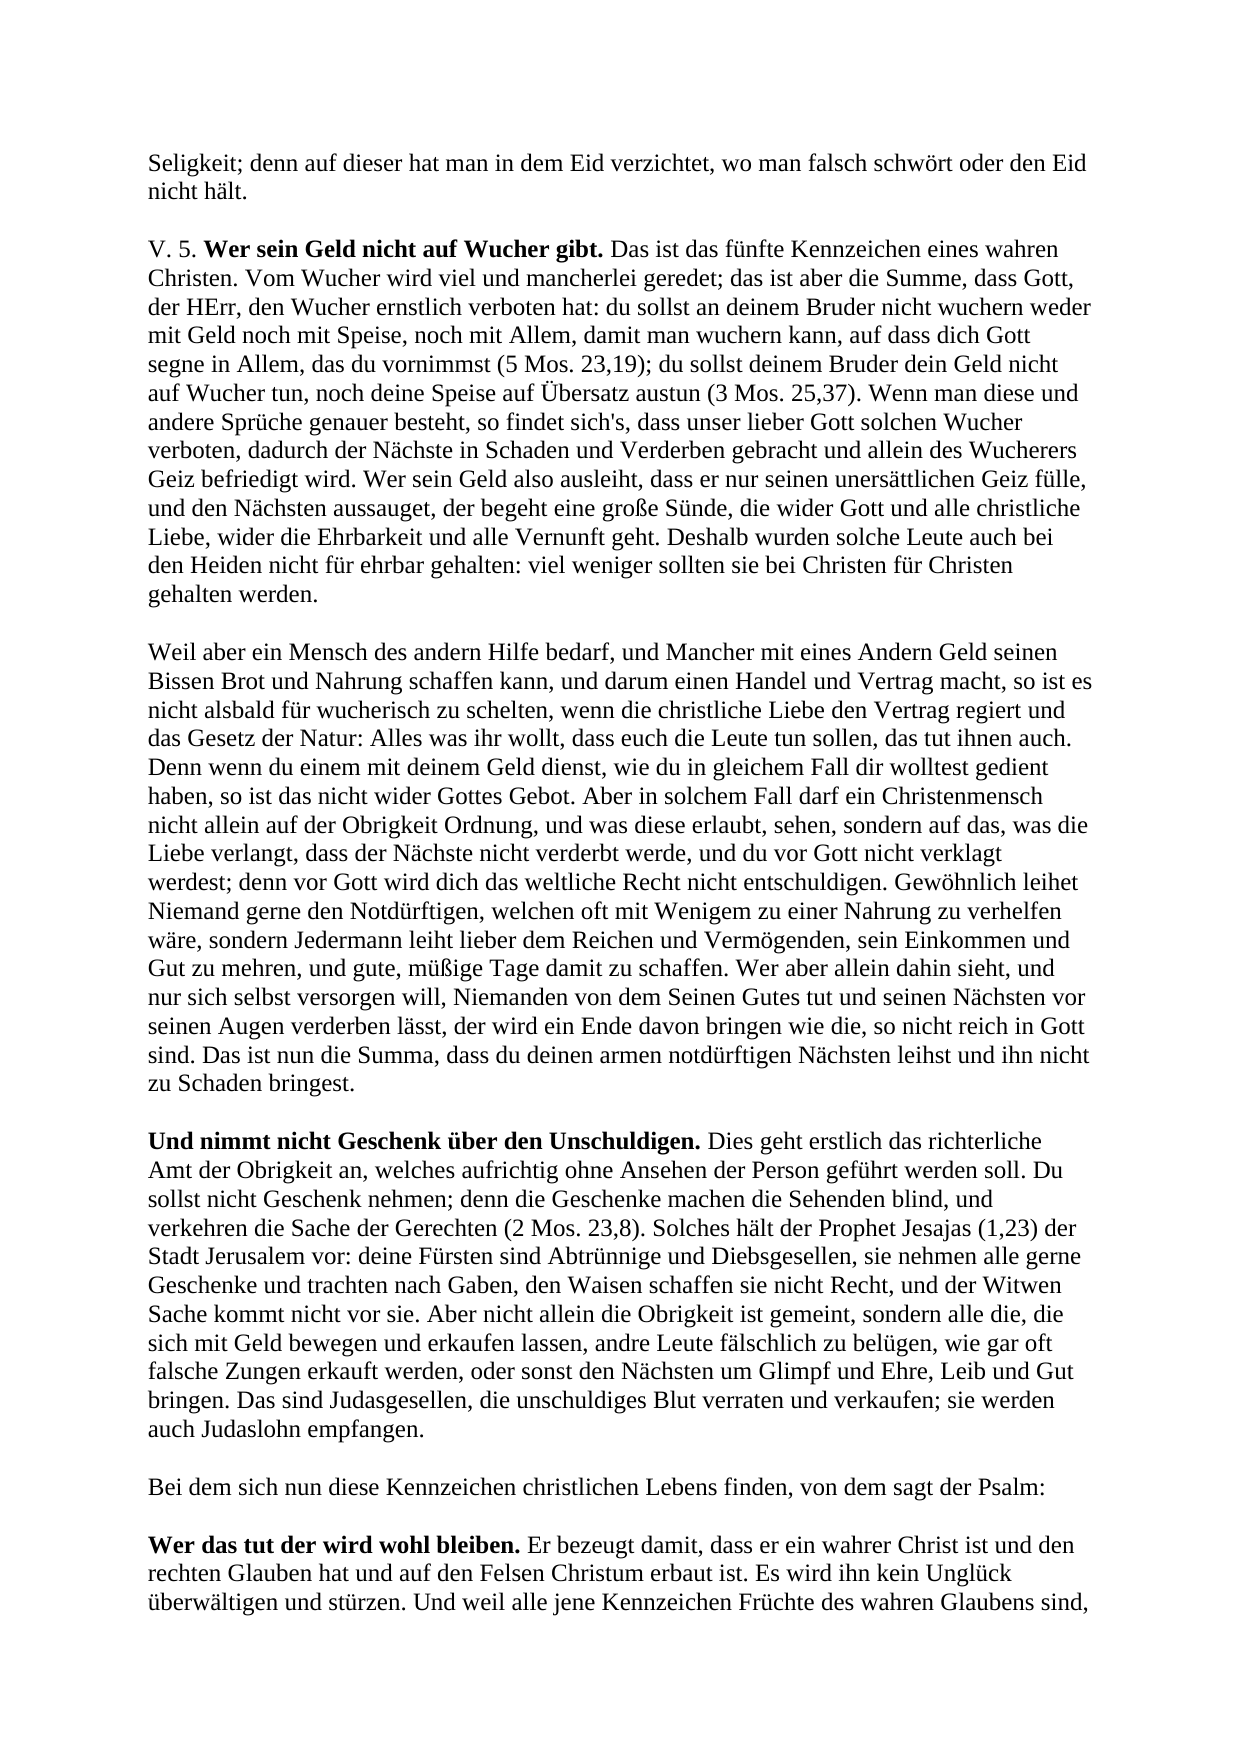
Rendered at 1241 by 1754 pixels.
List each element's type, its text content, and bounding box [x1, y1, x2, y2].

text Bei dem sich nun diese Kennzeichen christlichen Lebens finden, von dem sagt der Psalm: [148, 1472, 1093, 1501]
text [148, 148, 1093, 205]
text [148, 1530, 1093, 1616]
text Und nimmt nicht Geschenk über den Unschuldigen. Dies geht erstlich das richterliche Amt der Obrigkeit an, welches aufrichtig ohne Ansehen der Person geführt werden soll. Du sollst nicht Geschenk nehmen; denn die Geschenke machen die Sehenden blind, und verkehren die Sache der Gerechten (2 Mos. 23,8). Solches hält der Prophet Jesajas (1,23) der Stadt Jerusalem vor: deine Fürsten sind Abtrünnige und Diebsgesellen, sie nehmen alle gerne Geschenke und trachten nach Gaben, den Waisen schaffen sie nicht Recht, und der Witwen Sache kommt nicht vor sie. Aber nicht allein die Obrigkeit ist gemeint, sondern alle die, die sich mit Geld bewegen und erkaufen lassen, andre Leute fälschlich zu belügen, wie gar oft falsche Zungen erkauft werden, oder sonst den Nächsten um Glimpf und Ehre, Leib und Gut bringen. Das sind Judasgesellen, die unschuldiges Blut verraten und verkaufen; sie werden auch Judaslohn empfangen. [148, 1126, 1093, 1443]
text Weil aber ein Mensch des andern Hilfe bedarf, und Mancher mit eines Andern Geld seinen Bissen Brot und Nahrung schaffen kann, und darum einen Handel und Vertrag macht, so ist es nicht alsbald für wucherisch zu schelten, wenn die christliche Liebe den Vertrag regiert und das Gesetz der Natur: Alles was ihr wollt, dass euch die Leute tun sollen, das tut ihnen auch. Denn wenn du einem mit deinem Geld dienst, wie du in gleichem Fall dir wolltest gedient haben, so ist das nicht wider Gottes Gebot. Aber in solchem Fall darf ein Christenmensch nicht allein auf der Obrigkeit Ordnung, und was diese erlaubt, sehen, sondern auf das, was die Liebe verlangt, dass der Nächste nicht verderbt werde, und du vor Gott nicht verklagt werdest; denn vor Gott wird dich das weltliche Recht nicht entschuldigen. Gewöhnlich leihet Niemand gerne den Notdürftigen, welchen oft mit Wenigem zu einer Nahrung zu verhelfen wäre, sondern Jedermann leiht lieber dem Reichen und Vermögenden, sein Einkommen und Gut zu mehren, und gute, müßige Tage damit zu schaffen. Wer aber allein dahin sieht, und nur sich selbst versorgen will, Niemanden von dem Seinen Gutes tut und seinen Nächsten vor seinen Augen verderben lässt, der wird ein Ende davon bringen wie die, so nicht reich in Gott sind. Das ist nun die Summa, dass du deinen armen notdürftigen Nächsten leihst und ihn nicht zu Schaden bringest. [148, 637, 1093, 1097]
text V. 5. Wer sein Geld nicht auf Wucher gibt. Das ist das fünfte Kennzeichen eines wahren Christen. Vom Wucher wird viel und mancherlei geredet; das ist aber die Summe, dass Gott, der HErr, den Wucher ernstlich verboten hat: du sollst an deinem Bruder nicht wuchern weder mit Geld noch mit Speise, noch mit Allem, damit man wuchern kann, auf dass dich Gott segne in Allem, das du vornimmst (5 Mos. 23,19); du sollst deinem Bruder dein Geld nicht auf Wucher tun, noch deine Speise auf Übersatz austun (3 Mos. 25,37). Wenn man diese und andere Sprüche genauer besteht, so findet sich's, dass unser lieber Gott solchen Wucher verboten, dadurch der Nächste in Schaden und Verderben gebracht und allein des Wucherers Geiz befriedigt wird. Wer sein Geld also ausleiht, dass er nur seinen unersättlichen Geiz fülle, und den Nächsten aussauget, der begeht eine große Sünde, die wider Gott und alle christliche Liebe, wider die Ehrbarkeit und alle Vernunft geht. Deshalb wurden solche Leute auch bei den Heiden nicht für ehrbar gehalten: viel weniger sollten sie bei Christen für Christen gehalten werden. [148, 234, 1093, 608]
